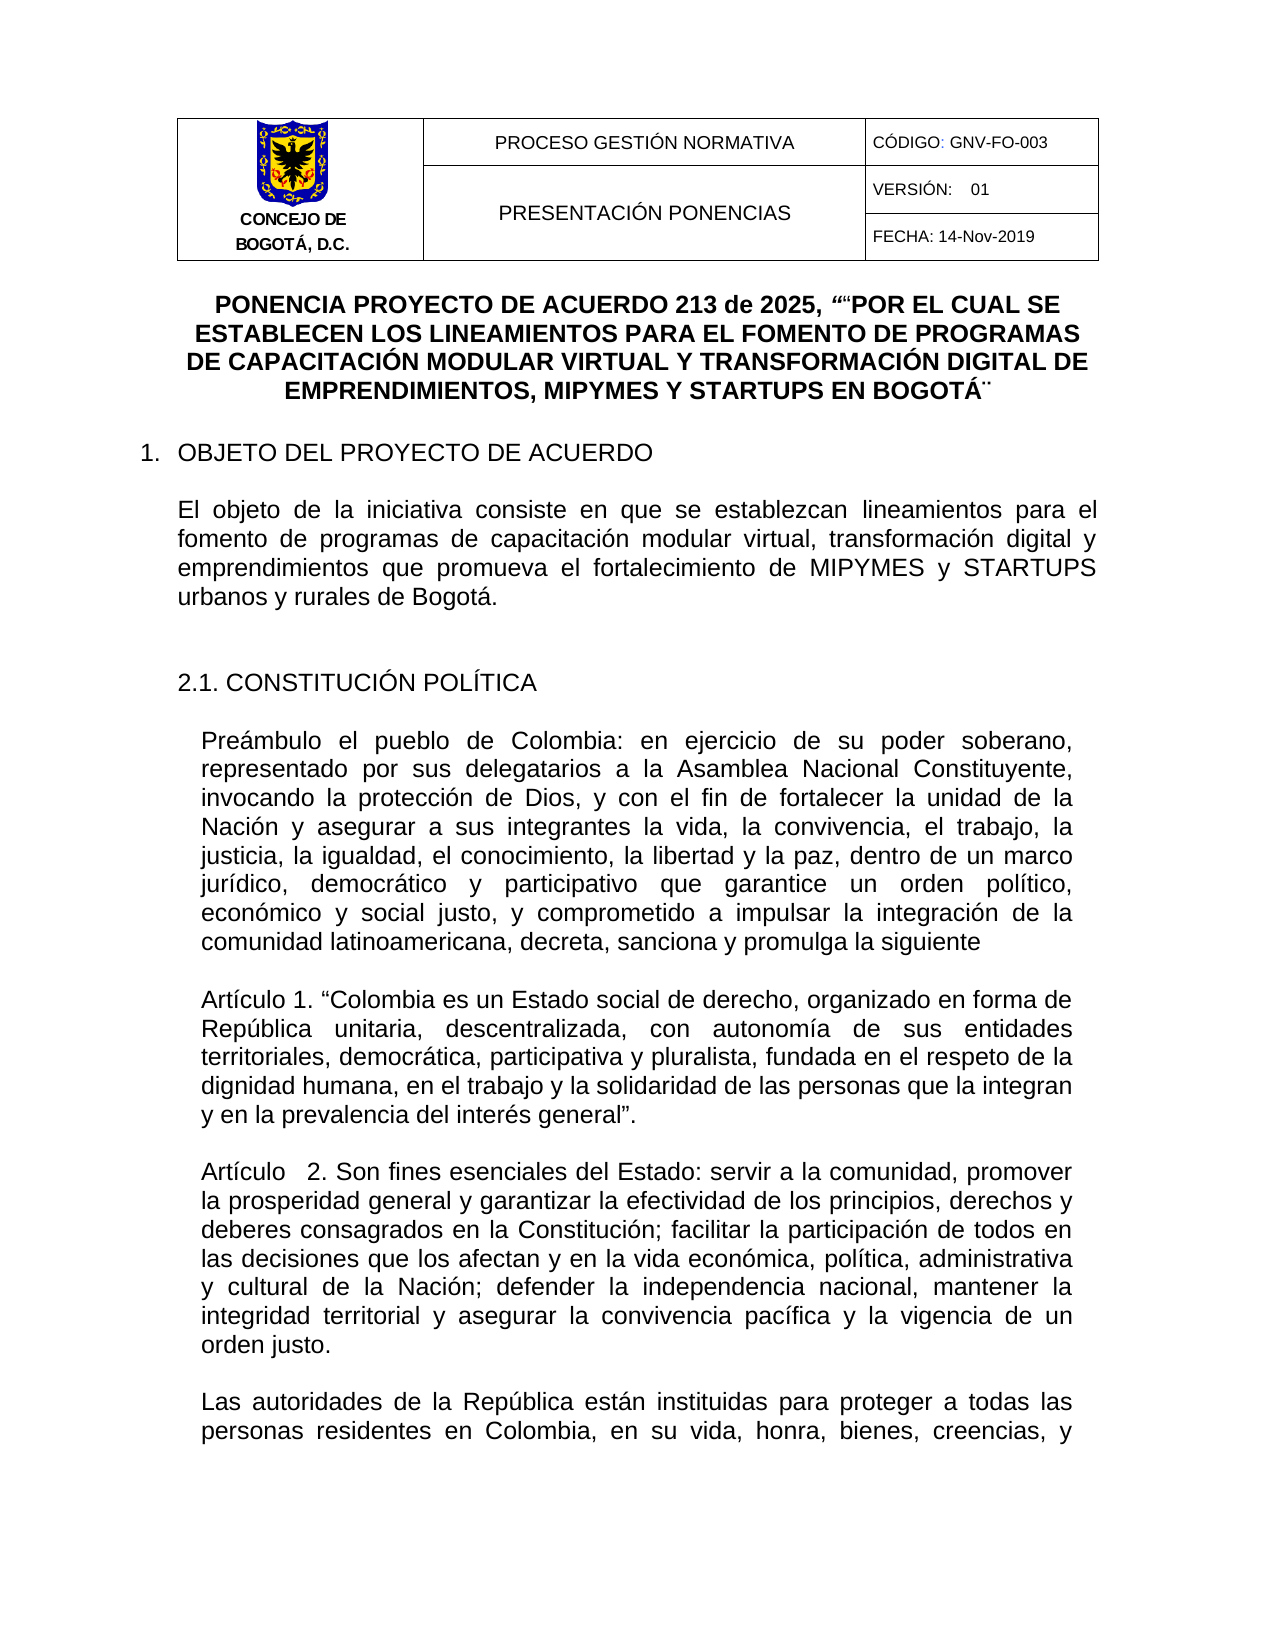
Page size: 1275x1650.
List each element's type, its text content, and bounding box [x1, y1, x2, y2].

text Preámbulo el pueblo de Colombia: en ejercicio de su poder soberano, representado por sus delegatarios a la Asamblea Nacional Constituyente, invocando la protección de Dios, y con el fin de fortalecer la unidad de la Nación y asegurar a sus integrantes la vida, la convivencia, el trabajo, la justicia, la igualdad, el conocimiento, la libertad y la paz, dentro de un marco jurídico, democrático y participativo que garantice un orden político, económico y social justo, y comprometido a impulsar la integración de la comunidad latinoamericana, decreta, sanciona y promulga la siguiente [201, 726, 1074, 956]
list El objeto de la iniciativa consiste en que se establezcan lineamientos para el fomento de programas de capacitación modular virtual, transformación digital y emprendimientos que promueva el fortalecimiento de MIPYMES y STARTUPS urbanos y rurales de Bogotá. [177, 495, 1098, 610]
list 2.1. CONSTITUCIÓN POLÍTICA [177, 668, 1098, 697]
text Artículo 1. “Colombia es un Estado social de derecho, organizado en forma de República unitaria, descentralizada, con autonomía de sus entidades territoriales, democrática, participativa y pluralista, fundada en el respeto de la dignidad humana, en el trabajo y la solidaridad de las personas que la integran y en la prevalencia del interés general”. [201, 985, 1074, 1129]
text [201, 1387, 1074, 1445]
text PONENCIA PROYECTO DE ACUERDO 213 de 2025, ““POR EL CUAL SE ESTABLECEN LOS LINEAMIENTOS PARA EL FOMENTO DE PROGRAMAS DE CAPACITACIÓN MODULAR VIRTUAL Y TRANSFORMACIÓN DIGITAL DE EMPRENDIMIENTOS, MIPYMES Y STARTUPS EN BOGOTÁ¨ [177, 290, 1098, 405]
list OBJETO DEL PROYECTO DE ACUERDO [140, 438, 1098, 467]
text Artículo 2. Son fines esenciales del Estado: servir a la comunidad, promover la prosperidad general y garantizar la efectividad de los principios, derechos y deberes consagrados en la Constitución; facilitar la participación de todos en las decisiones que los afectan y en la vida económica, política, administrativa y cultural de la Nación; defender la independencia nacional, mantener la integridad territorial y asegurar la convivencia pacífica y la vigencia de un orden justo. [201, 1157, 1074, 1359]
